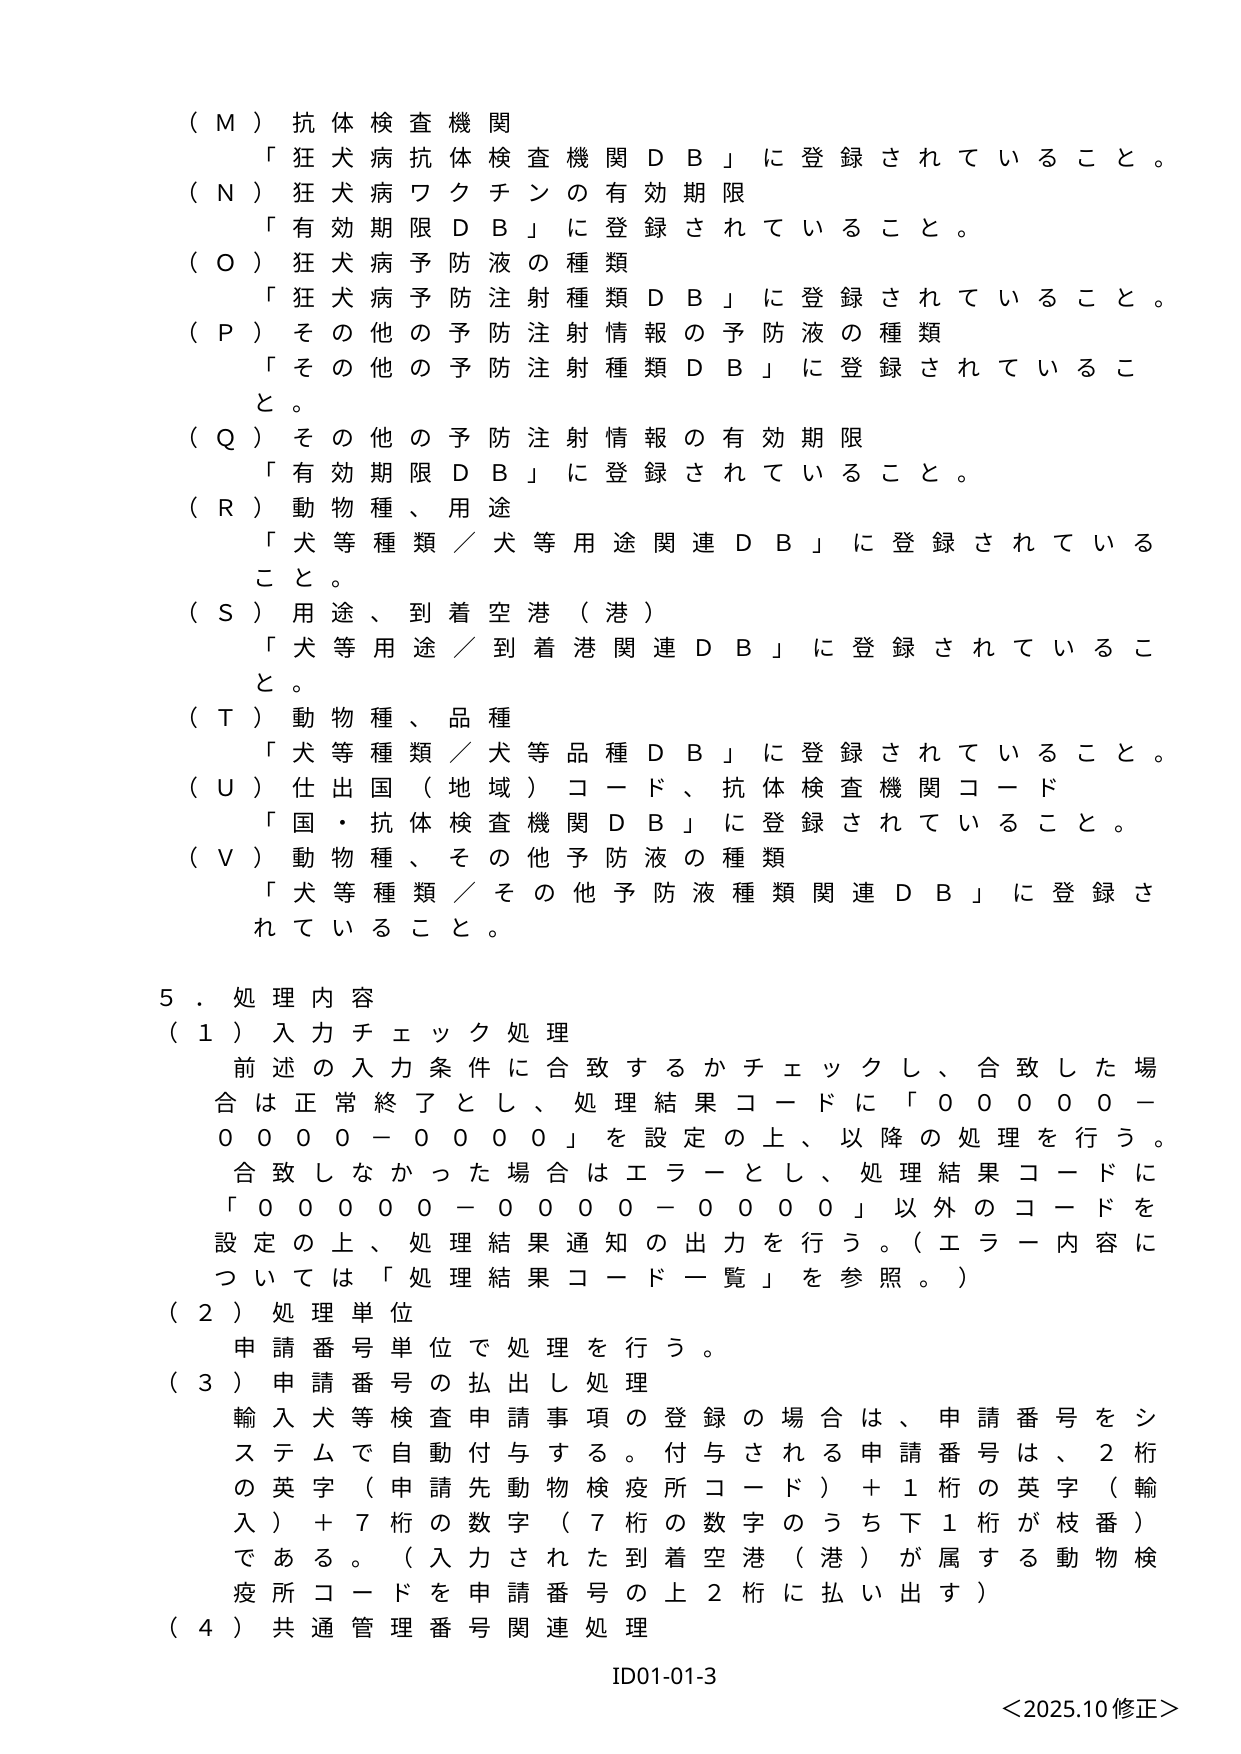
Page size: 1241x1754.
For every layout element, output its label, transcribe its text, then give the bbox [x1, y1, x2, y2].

text 「有効期限ＤＢ」に登録されていること。 [234, 454, 1173, 489]
text （Ｏ）狂犬病予防液の種類 [175, 244, 1173, 279]
text 「有効期限ＤＢ」に登録されていること。 [234, 209, 1173, 244]
text （２）処理単位 [155, 1294, 1173, 1329]
text 「犬等種類／犬等品種ＤＢ」に登録されていること。 [234, 734, 1173, 769]
text 「その他の予防注射種類ＤＢ」に登録されていること。 [234, 349, 1173, 419]
text （Ｎ）狂犬病ワクチンの有効期限 [175, 174, 1173, 209]
text 輸入犬等検査申請事項の登録の場合は、申請番号をシステムで自動付与する。付与される申請番号は、２桁の英字（申請先動物検疫所コード）＋１桁の英字（輸入）＋７桁の数字（７桁の数字のうち下１桁が枝番）である。（入力された到着空港（港）が属する動物検疫所コードを申請番号の上２桁に払い出す） [214, 1399, 1173, 1609]
text （Ｒ）動物種、用途 [175, 489, 1173, 524]
text 前述の入力条件に合致するかチェックし、合致した場合は正常終了とし、処理結果コードに「０００００－００００－００００」を設定の上、以降の処理を行う。 [194, 1049, 1173, 1154]
text （Ｑ）その他の予防注射情報の有効期限 [175, 419, 1173, 454]
text （３）申請番号の払出し処理 [155, 1364, 1173, 1399]
text （Ｍ）抗体検査機関 [175, 104, 1173, 139]
text 合致しなかった場合はエラーとし、処理結果コードに「０００００－００００－００００」以外のコードを設定の上、処理結果通知の出力を行う｡（エラー内容については「処理結果コード一覧」を参照。） [194, 1154, 1173, 1294]
text 「犬等種類／犬等用途関連ＤＢ」に登録されていること。 [234, 524, 1173, 594]
text 「国・抗体検査機関ＤＢ」に登録されていること。 [234, 804, 1173, 839]
text （４）共通管理番号関連処理 [155, 1609, 1173, 1644]
text （Ｕ）仕出国（地域）コード、抗体検査機関コード [175, 769, 1173, 804]
text （Ｐ）その他の予防注射情報の予防液の種類 [175, 314, 1173, 349]
text （Ｔ）動物種、品種 [175, 699, 1173, 734]
text 「狂犬病抗体検査機関ＤＢ」に登録されていること。 [234, 139, 1173, 174]
text 「犬等種類／その他予防液種類関連ＤＢ」に登録されていること。 [234, 874, 1173, 944]
text 「犬等用途／到着港関連ＤＢ」に登録されていること。 [234, 629, 1173, 699]
text （Ｖ）動物種、その他予防液の種類 [175, 839, 1173, 874]
text （Ｓ）用途、到着空港（港） [175, 594, 1173, 629]
text 「狂犬病予防注射種類ＤＢ」に登録されていること。 [234, 279, 1173, 314]
text 申請番号単位で処理を行う。 [214, 1329, 1173, 1364]
text （１）入力チェック処理 [155, 1014, 1173, 1049]
text ５．処理内容 [155, 979, 1173, 1014]
